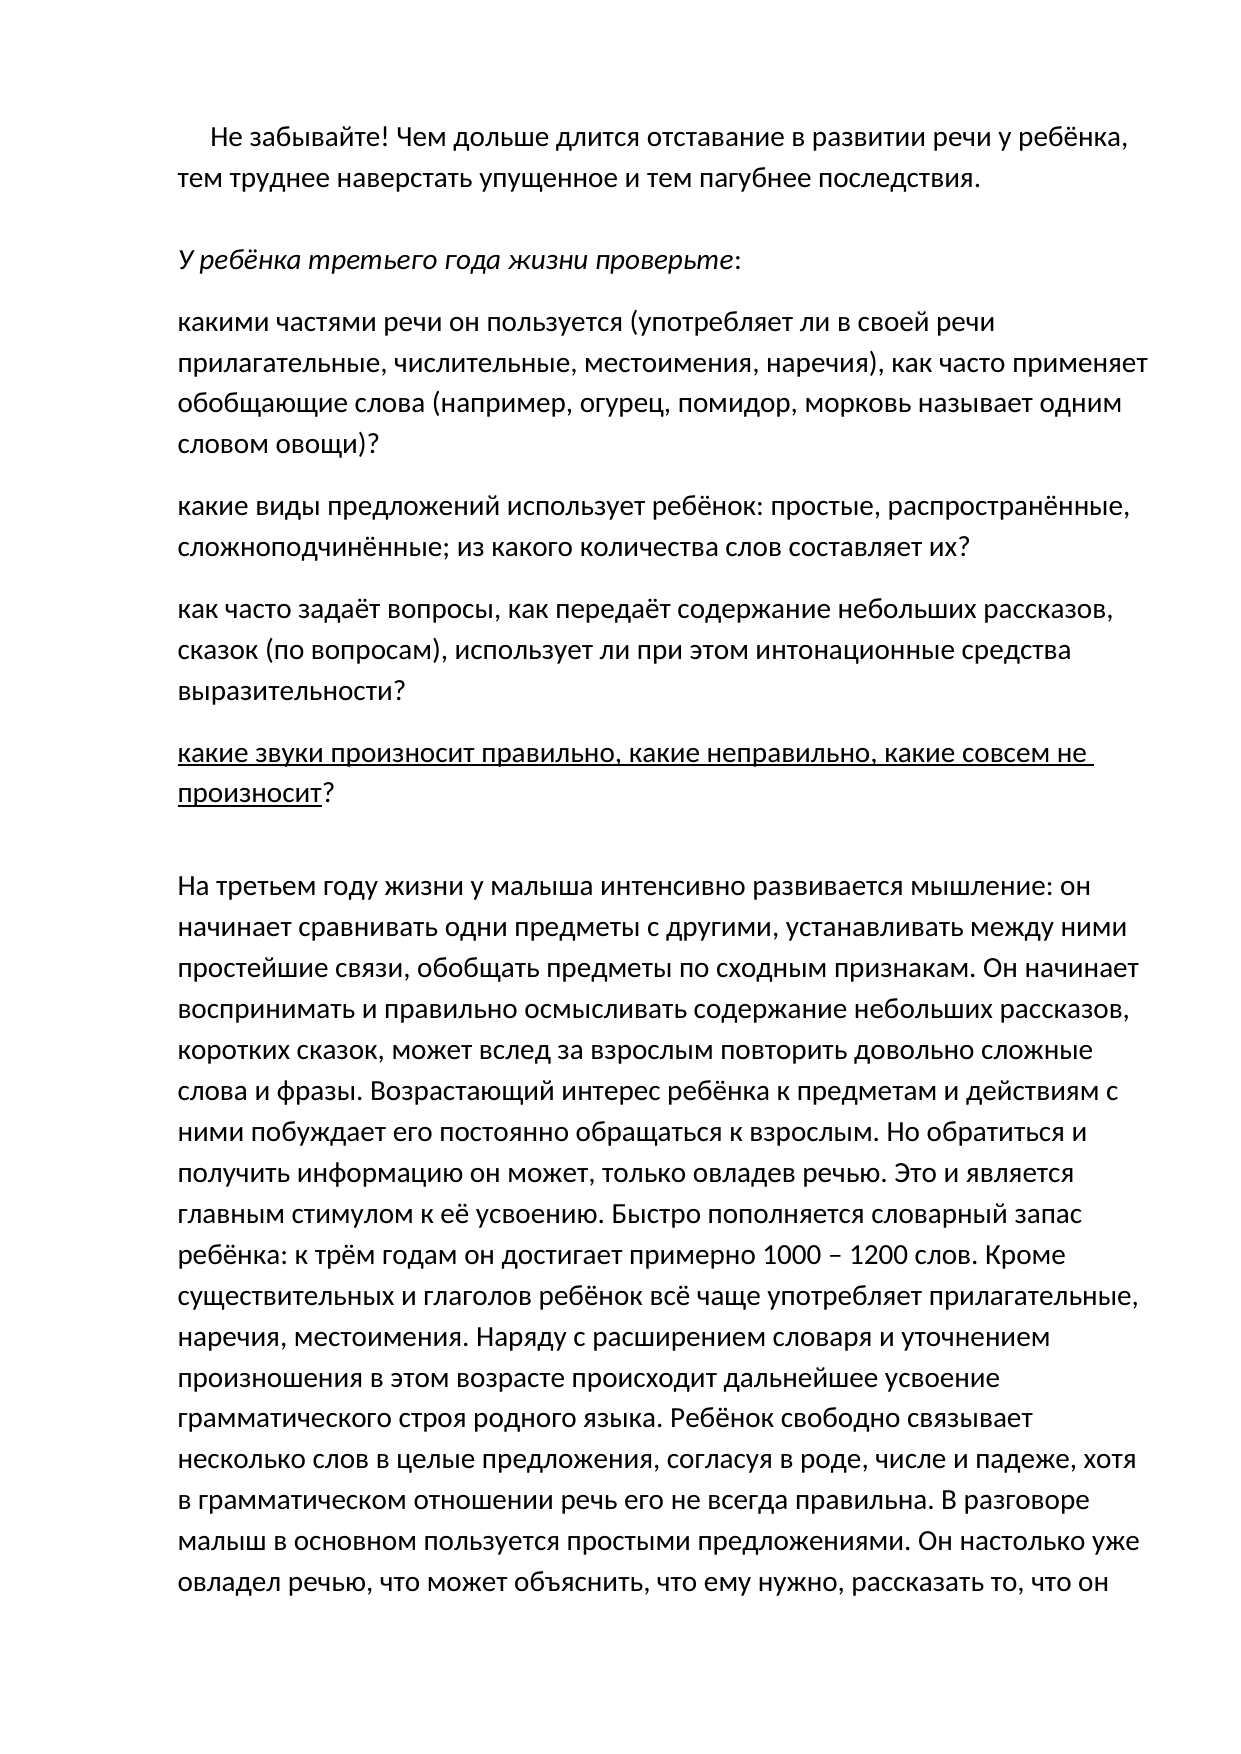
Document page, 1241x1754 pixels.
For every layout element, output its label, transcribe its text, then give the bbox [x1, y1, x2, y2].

text какими частями речи он пользуется (употребляет ли в своей речи прилагательные, числительные, местоимения, наречия), как часто применяет обобщающие слова (например, огурец, помидор, морковь называет одним словом овощи)? [177, 303, 1152, 461]
text какие звуки произносит правильно, какие неправильно, какие совсем не произносит? [177, 734, 1152, 842]
text как часто задаёт вопросы, как передаёт содержание небольших рассказов, сказок (по вопросам), использует ли при этом интонационные средства выразительности? [177, 590, 1152, 707]
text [177, 118, 1152, 277]
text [177, 867, 1152, 1599]
text какие виды предложений использует ребёнок: простые, распространённые, сложноподчинённые; из какого количества слов составляет их? [177, 487, 1152, 564]
